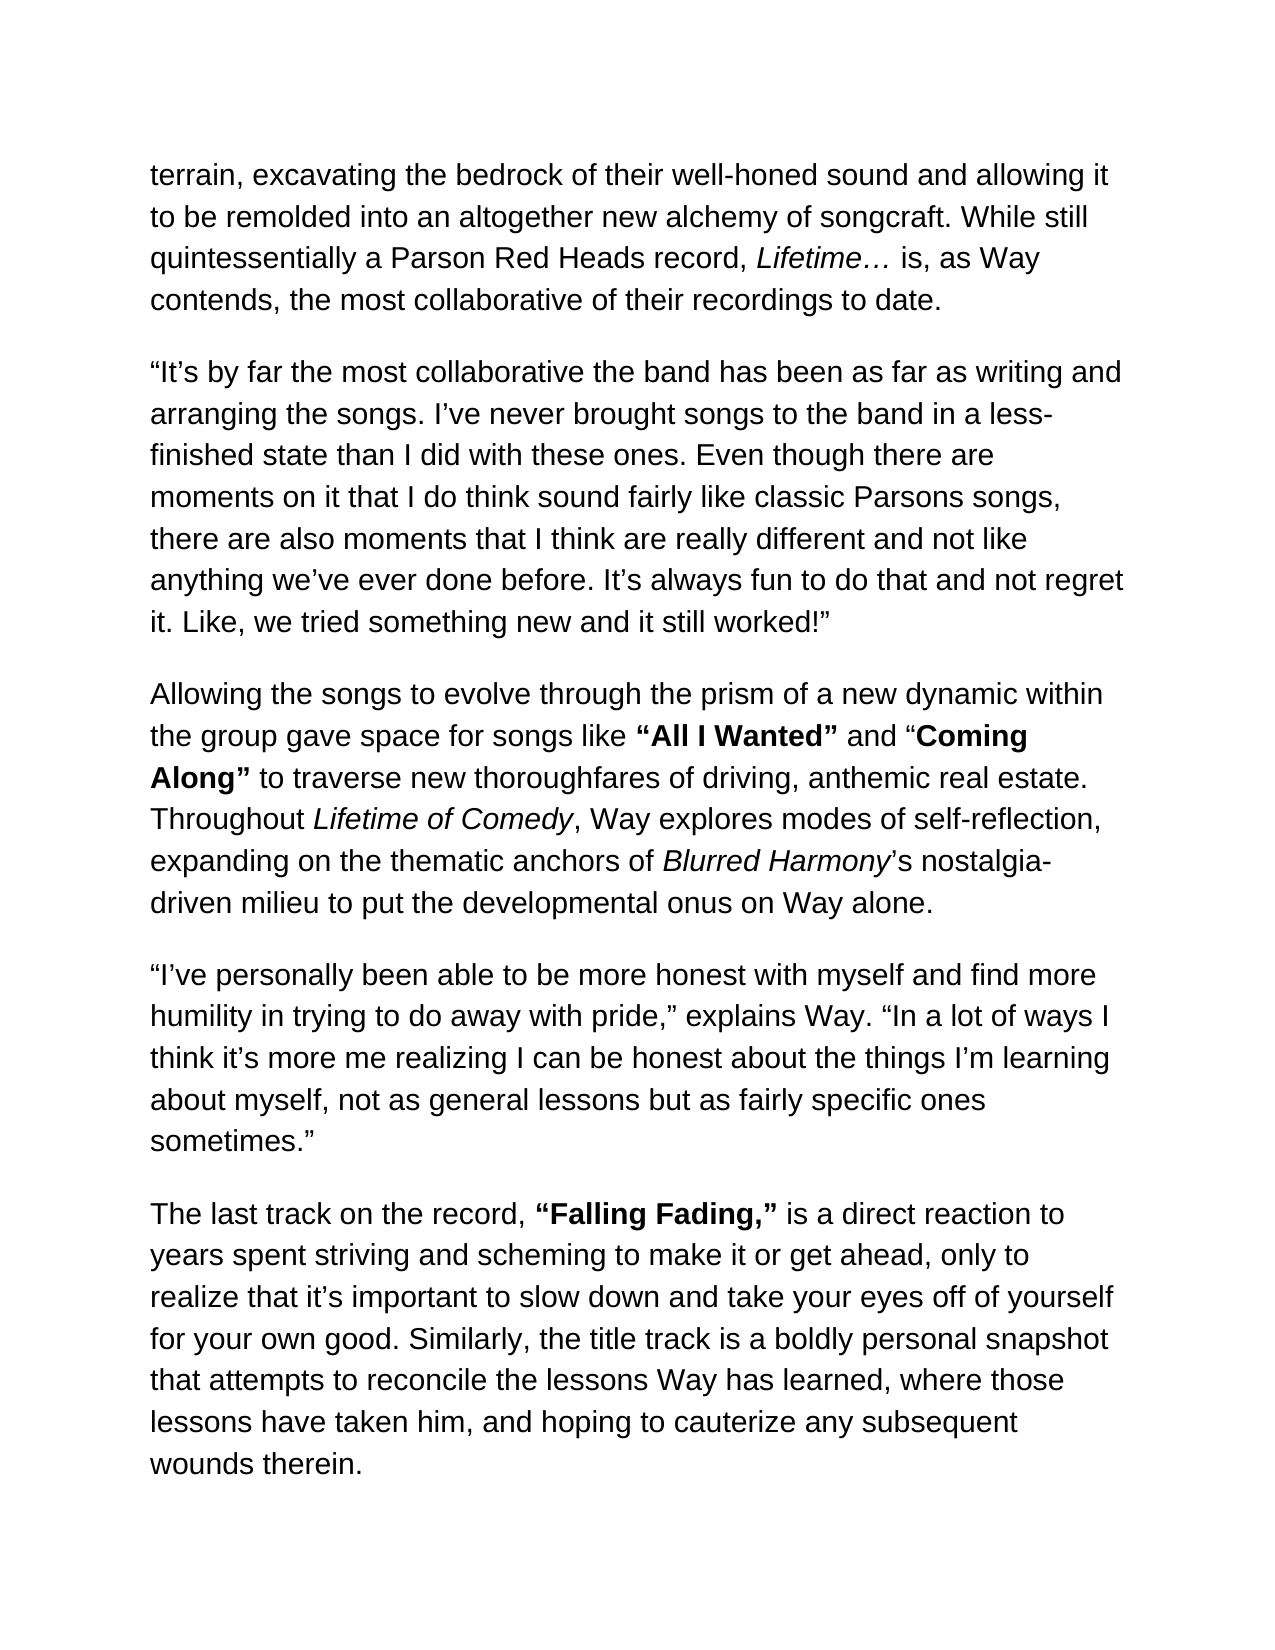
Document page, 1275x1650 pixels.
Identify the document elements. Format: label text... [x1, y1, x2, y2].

text “It’s by far the most collaborative the band has been as far as writing and arranging the songs. I’ve never brought songs to the band in a less-finished state than I did with these ones. Even though there are moments on it that I do think sound fairly like classic Parsons songs, there are also moments that I think are really different and not like anything we’ve ever done before. It’s always fun to do that and not regret it. Like, we tried something new and it still worked!” [150, 347, 1125, 639]
text “I’ve personally been able to be more honest with myself and find more humility in trying to do away with pride,” explains Way. “In a lot of ways I think it’s more me realizing I can be honest about the things I’m learning about myself, not as general lessons but as fairly specific ones sometimes.” [150, 950, 1125, 1158]
text The last track on the record, “Falling Fading,” is a direct reaction to years spent striving and scheming to make it or get ahead, only to realize that it’s important to slow down and take your eyes off of yourself for your own good. Similarly, the title track is a boldly personal snapshot that attempts to reconcile the lessons Way has learned, where those lessons have taken him, and hoping to cauterize any subsequent wounds therein. [150, 1189, 1125, 1480]
text Allowing the songs to evolve through the prism of a new dynamic within the group gave space for songs like “All I Wanted” and “Coming Along” to traverse new thoroughfares of driving, anthemic real estate. Throughout Lifetime of Comedy, Way explores modes of self-reflection, expanding on the thematic anchors of Blurred Harmony’s nostalgia-driven milieu to put the developmental onus on Way alone. [150, 669, 1125, 919]
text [150, 150, 1125, 317]
